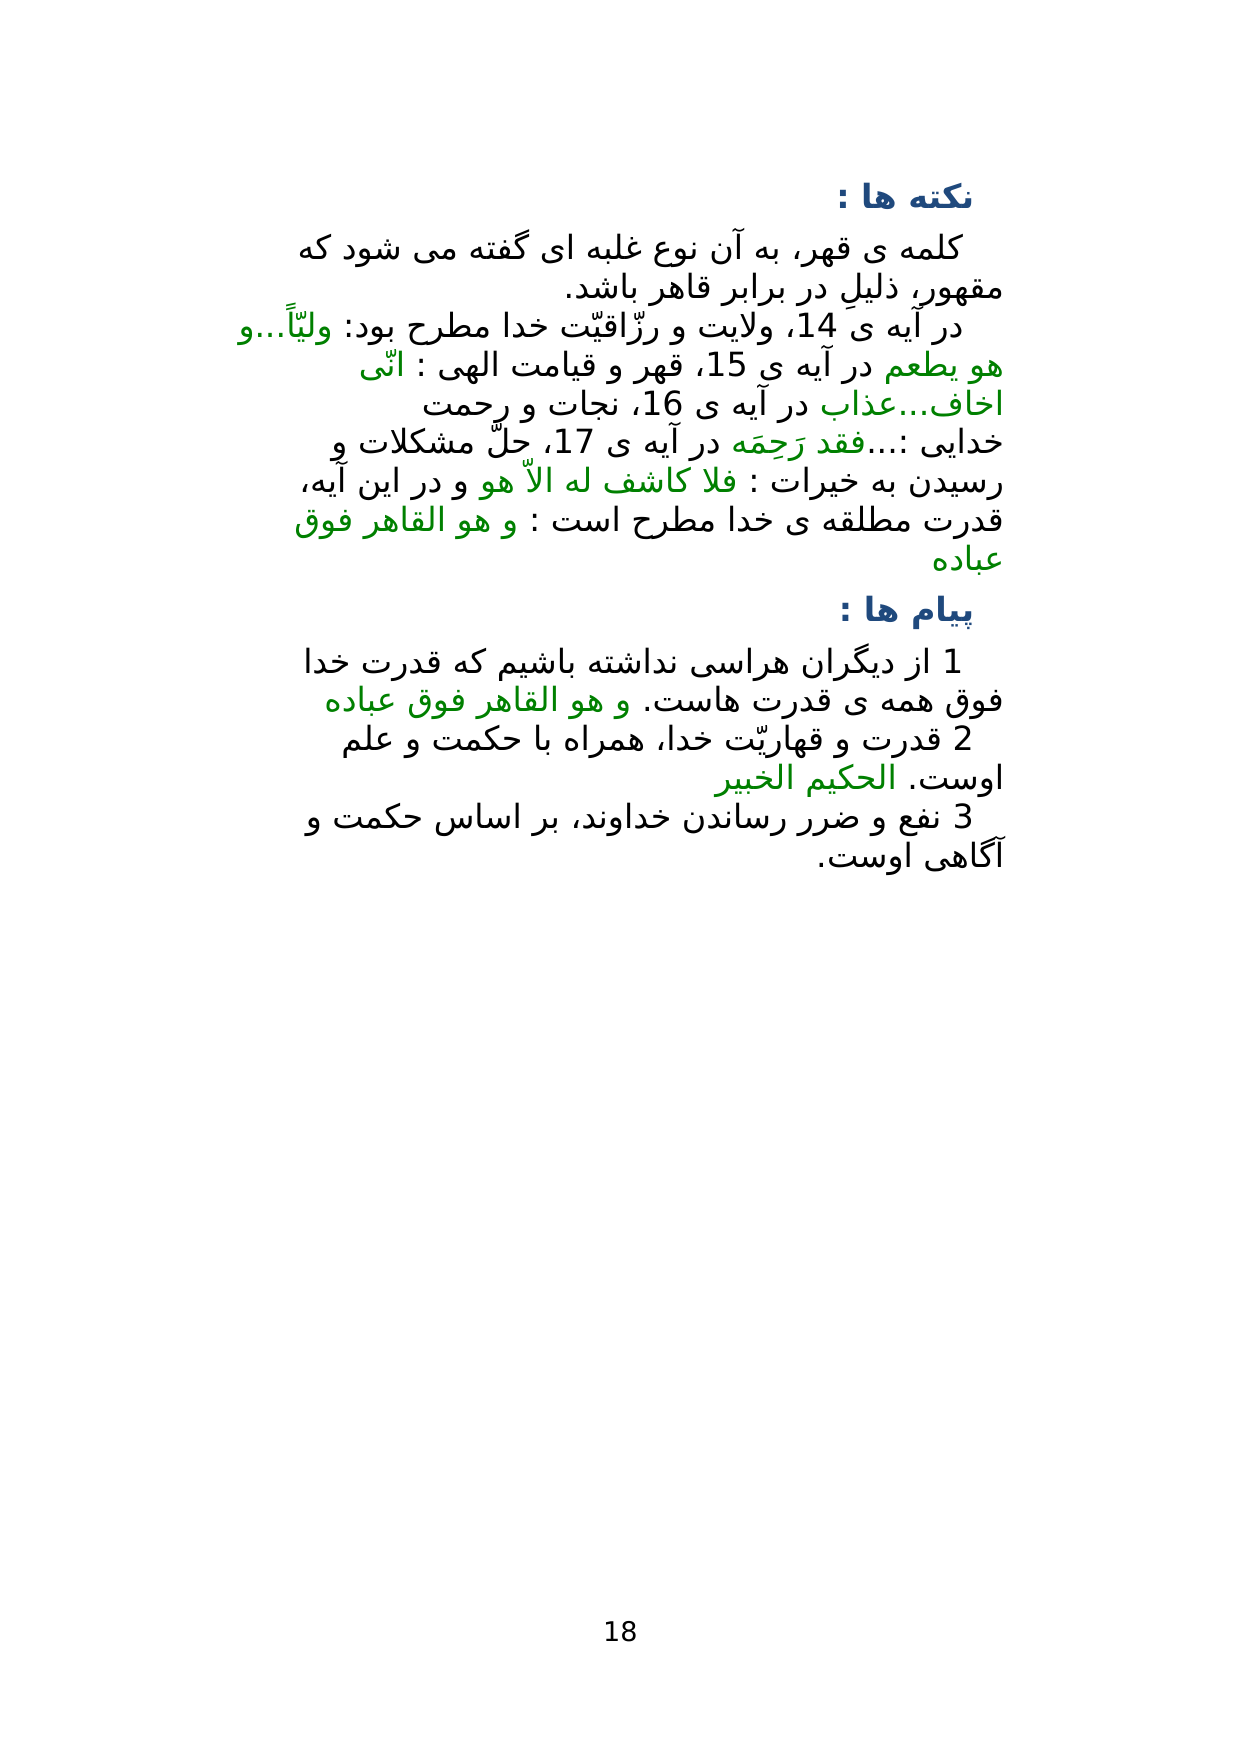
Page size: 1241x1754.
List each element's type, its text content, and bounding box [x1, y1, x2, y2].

text 1 از ديگران هراسى نداشته باشيم كه قدرت خدا فوق همه ى قدرت هاست. و هو القاهر فوق عباده [236, 642, 1004, 720]
text 2 قدرت و قهاريّت خدا، همراه با حكمت و علم اوست. الحكيم الخبير [236, 720, 1004, 797]
text در آيه ى 14، ولايت و رزّاقيّت خدا مطرح بود: وليّاً...و هو يطعم در آيه ى 15، قهر و قيامت الهى : انّى اخاف...عذاب در آيه ى 16، نجات و رحمت خدايى :...فقد رَحِمَه در آيه ى 17، حلّ مشكلات و رسيدن به خيرات : فلا كاشف له الاّ هو و در اين آيه، قدرت مطلقه ى خدا مطرح است : و هو القاهر فوق عباده [236, 306, 1004, 578]
text 3 نفع و ضرر رساندن خداوند، بر اساس حكمت و آگاهى اوست. [236, 797, 1004, 875]
subtitle پيام ها : [236, 591, 1004, 629]
subtitle نكته ها : [236, 177, 1004, 216]
text كلمه ى قهر، به آن نوع غلبه اى گفته مى شود كه مقهور، ذليلِ در برابر قاهر باشد. [236, 228, 1004, 306]
